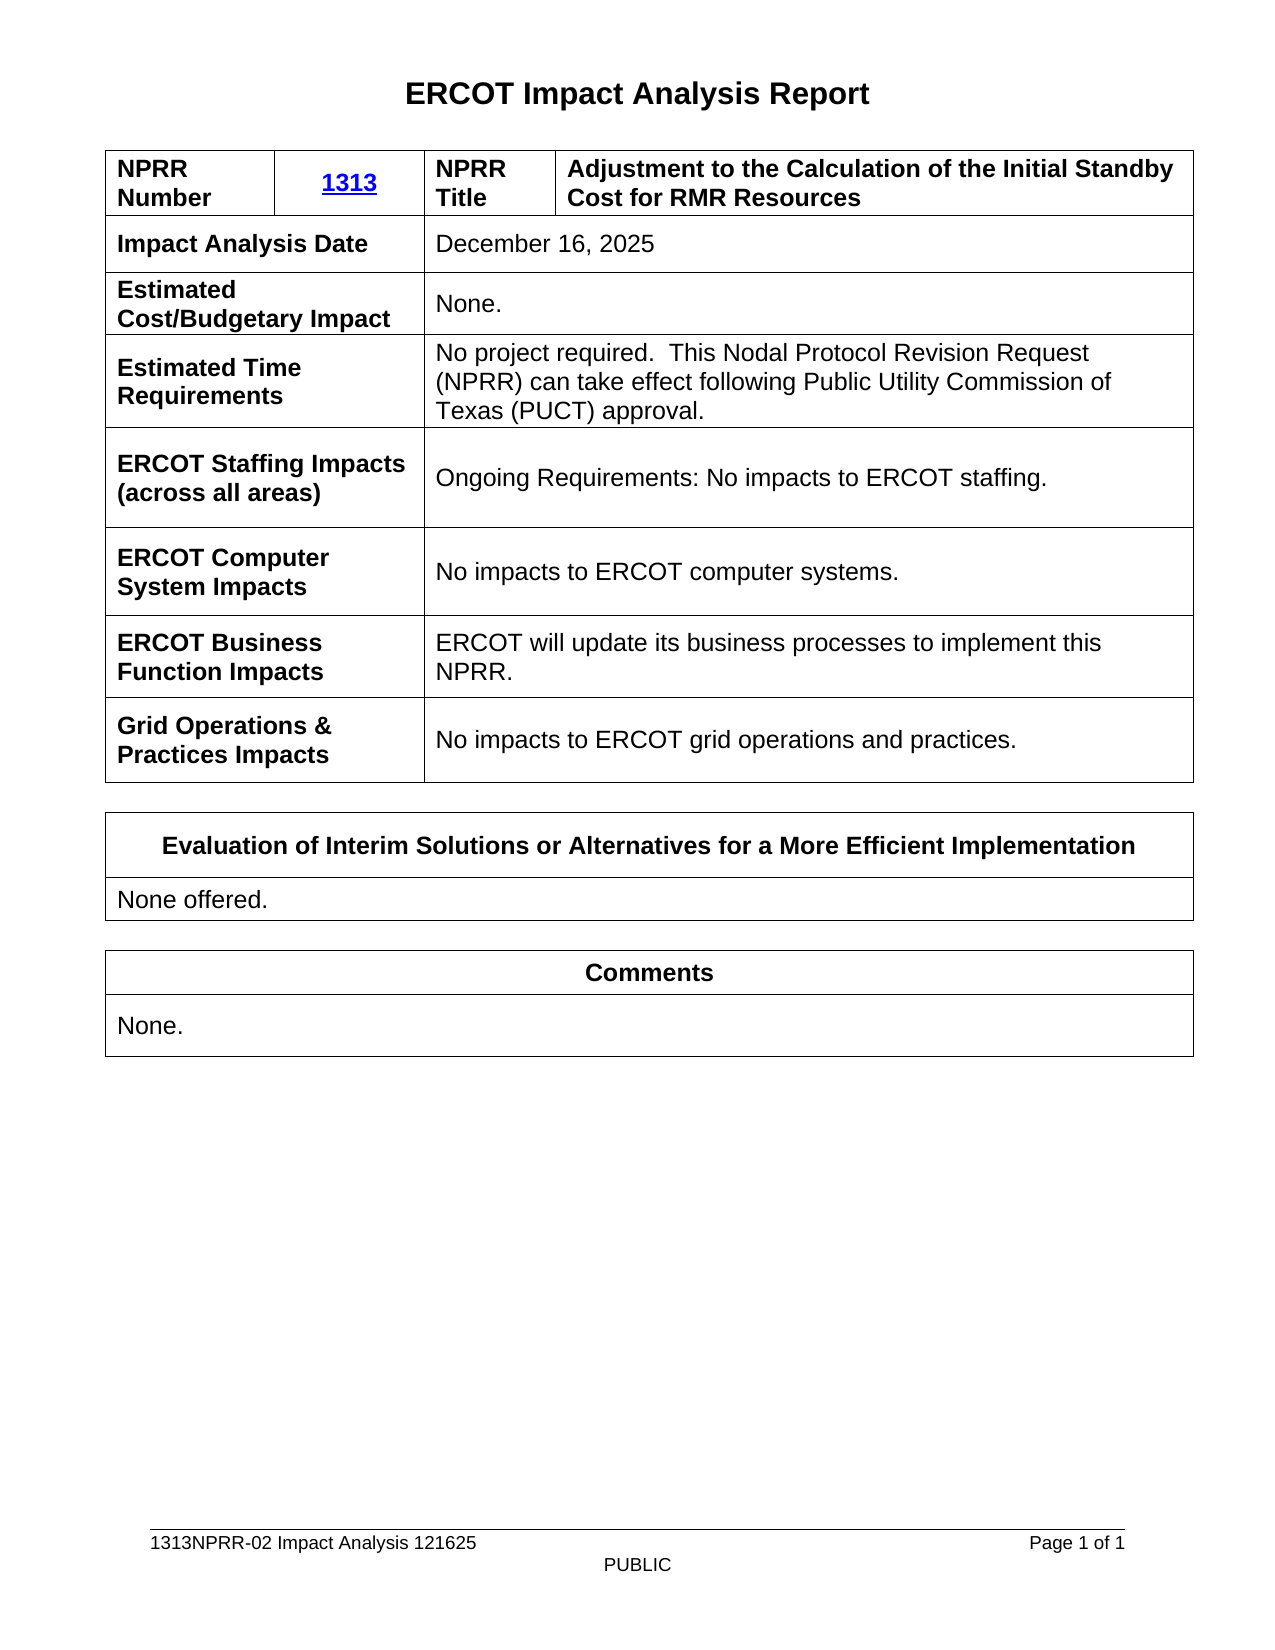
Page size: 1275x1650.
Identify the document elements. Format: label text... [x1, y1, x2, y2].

table_header NPRR Title [425, 151, 555, 214]
table_header Evaluation of Interim Solutions or Alternatives for a More Efficient Implementation [106, 813, 1193, 877]
table_cell ERCOT will update its business processes to implement this NPRR. [425, 616, 1193, 697]
table_header NPRR Number [106, 151, 274, 214]
table_cell Estimated Cost/Budgetary Impact [106, 273, 424, 334]
table_cell None. [425, 273, 1193, 334]
table_cell ERCOT Staffing Impacts (across all areas) [106, 428, 424, 527]
table_cell December 16, 2025 [425, 216, 1193, 272]
table_cell Estimated Time Requirements [106, 335, 424, 427]
table_cell No impacts to ERCOT computer systems. [425, 528, 1193, 615]
table_cell Grid Operations & Practices Impacts [106, 698, 424, 782]
table_header Comments [106, 951, 1193, 994]
table_cell No project required. This Nodal Protocol Revision Request (NPRR) can take effect following Public Utility Commission of Texas (PUCT) approval. [425, 335, 1193, 427]
table_cell None offered. [106, 878, 1193, 920]
table_cell Impact Analysis Date [106, 216, 424, 272]
table_cell No impacts to ERCOT grid operations and practices. [425, 698, 1193, 782]
table_header Adjustment to the Calculation of the Initial Standby Cost for RMR Resources [556, 151, 1193, 214]
table_cell ERCOT Business Function Impacts [106, 616, 424, 697]
table_header 1313 [275, 151, 424, 214]
table_cell ERCOT Computer System Impacts [106, 528, 424, 615]
table_cell None. [106, 995, 1193, 1056]
table_cell Ongoing Requirements: No impacts to ERCOT staffing. [425, 428, 1193, 527]
